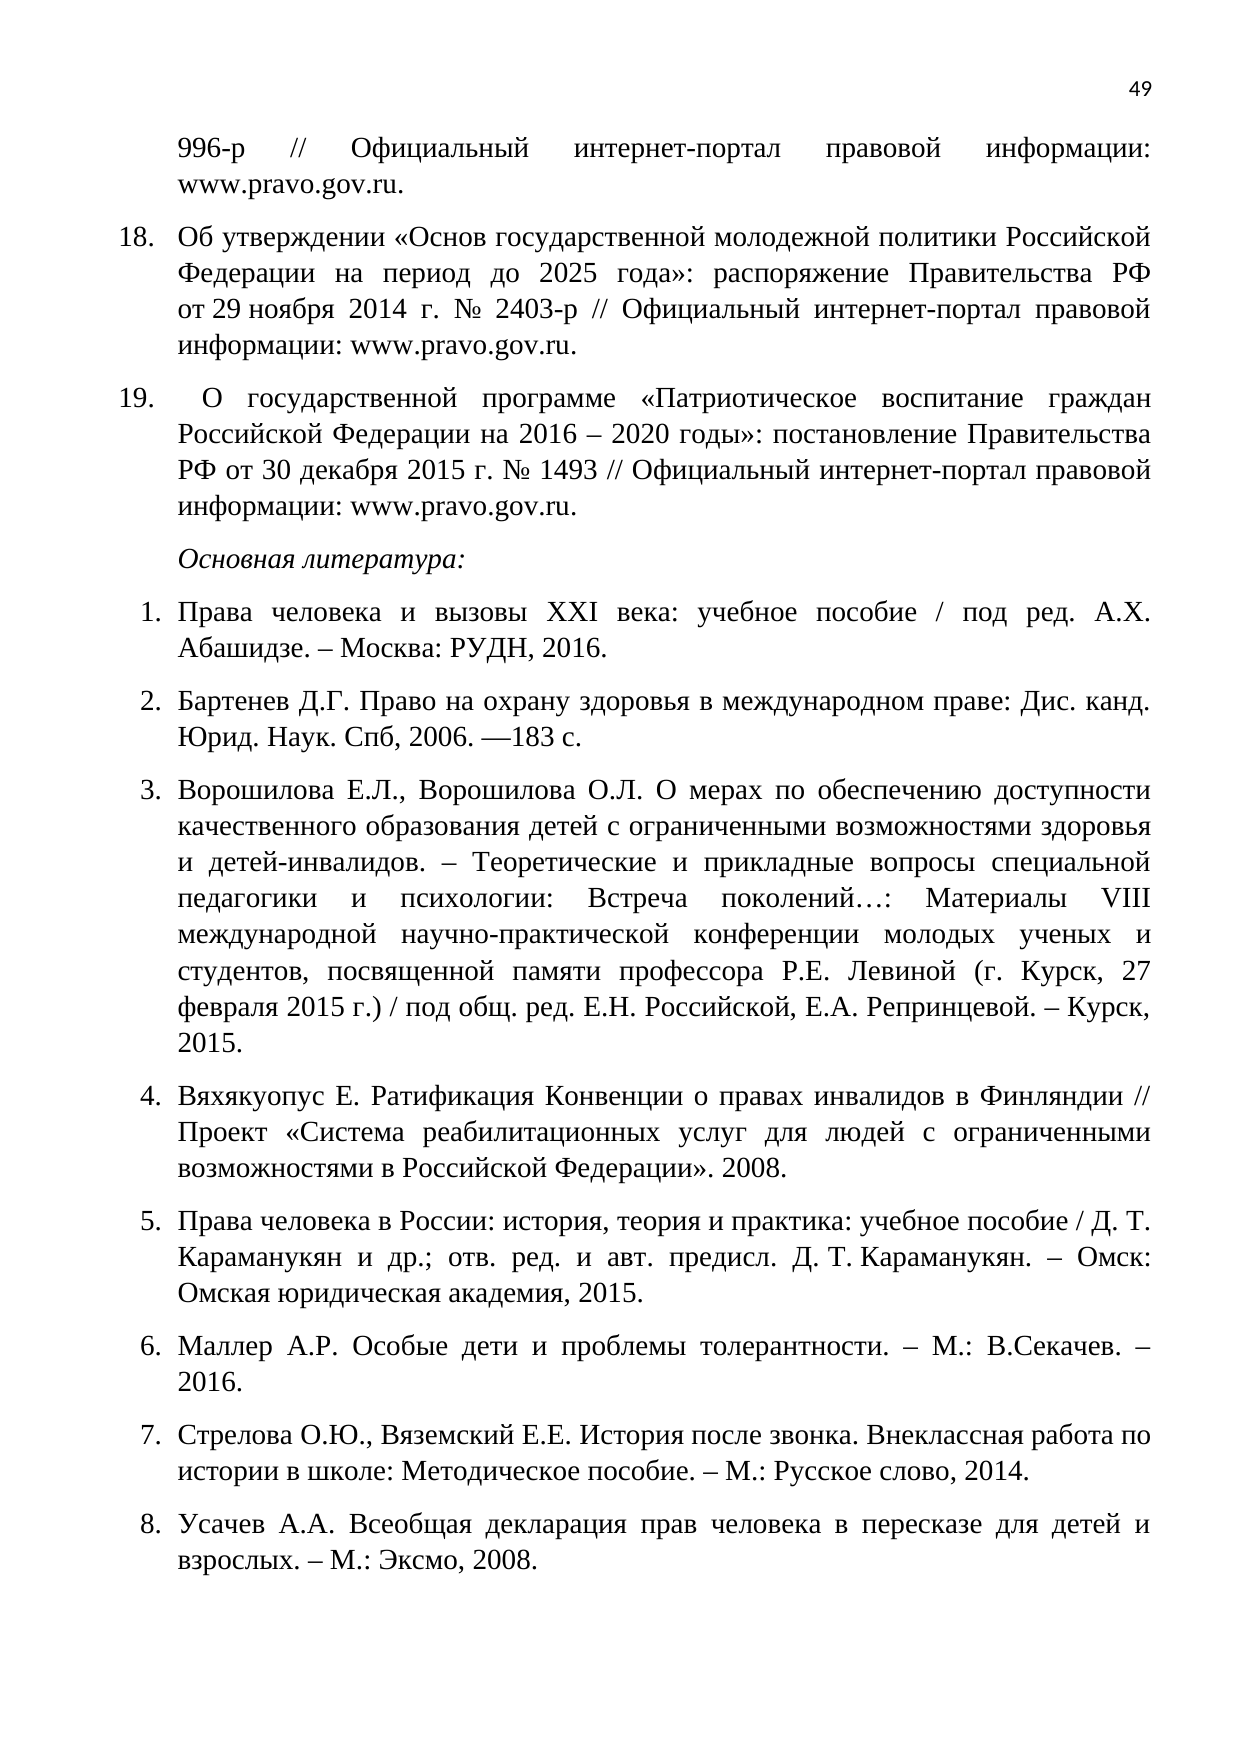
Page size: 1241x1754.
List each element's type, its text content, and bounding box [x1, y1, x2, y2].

list Права человека и вызовы XXI века: учебное пособие / под ред. А.Х. Абашидзе. – Москва: РУДН, 2016. [140, 594, 1152, 664]
list Об утверждении «Основ государственной молодежной политики Российской Федерации на период до 2025 года»: распоряжение Правительства РФ от 29 ноября 2014 г. № 2403-р // Официальный интернет-портал правовой информации: www.pravo.gov.ru. [118, 219, 1152, 361]
list Стрелова О.Ю., Вяземский Е.Е. История после звонка. Внеклассная работа по истории в школе: Методическое пособие. – М.: Русское слово, 2014. [140, 1417, 1152, 1487]
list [118, 130, 1152, 199]
list О государственной программе «Патриотическое воспитание граждан Российской Федерации на 2016 – 2020 годы»: постановление Правительства РФ от 30 декабря 2015 г. № 1493 // Официальный интернет-портал правовой информации: www.pravo.gov.ru. [118, 380, 1152, 522]
list Права человека в России: история, теория и практика: учебное пособие / Д. Т. Караманукян и др.; отв. ред. и авт. предисл. Д. Т. Караманукян. – Омск: Омская юридическая академия, 2015. [140, 1203, 1152, 1309]
list Усачев А.А. Всеобщая декларация прав человека в пересказе для детей и взрослых. – М.: Эксмо, 2008. [140, 1506, 1152, 1576]
list Маллер А.Р. Особые дети и проблемы толерантности. – М.: В.Секачев. – 2016. [140, 1328, 1152, 1398]
list Ворошилова Е.Л., Ворошилова О.Л. О мерах по обеспечению доступности качественного образования детей с ограниченными возможностями здоровья и детей-инвалидов. – Теоретические и прикладные вопросы специальной педагогики и психологии: Встреча поколений…: Материалы VIII международной научно-практической конференции молодых ученых и студентов, посвященной памяти профессора Р.Е. Левиной (г. Курск, 27 февраля 2015 г.) / под общ. ред. Е.Н. Российской, Е.А. Репринцевой. – Курск, 2015. [140, 772, 1152, 1058]
list Вяхякуопус Е. Ратификация Конвенции о правах инвалидов в Финляндии // Проект «Система реабилитационных услуг для людей с ограниченными возможностями в Российской Федерации». 2008. [140, 1078, 1152, 1184]
text Основная литература: [177, 541, 1152, 575]
list Бартенев Д.Г. Право на охрану здоровья в международном праве: Дис. канд. Юрид. Наук. Спб, 2006. —183 с. [140, 683, 1152, 753]
